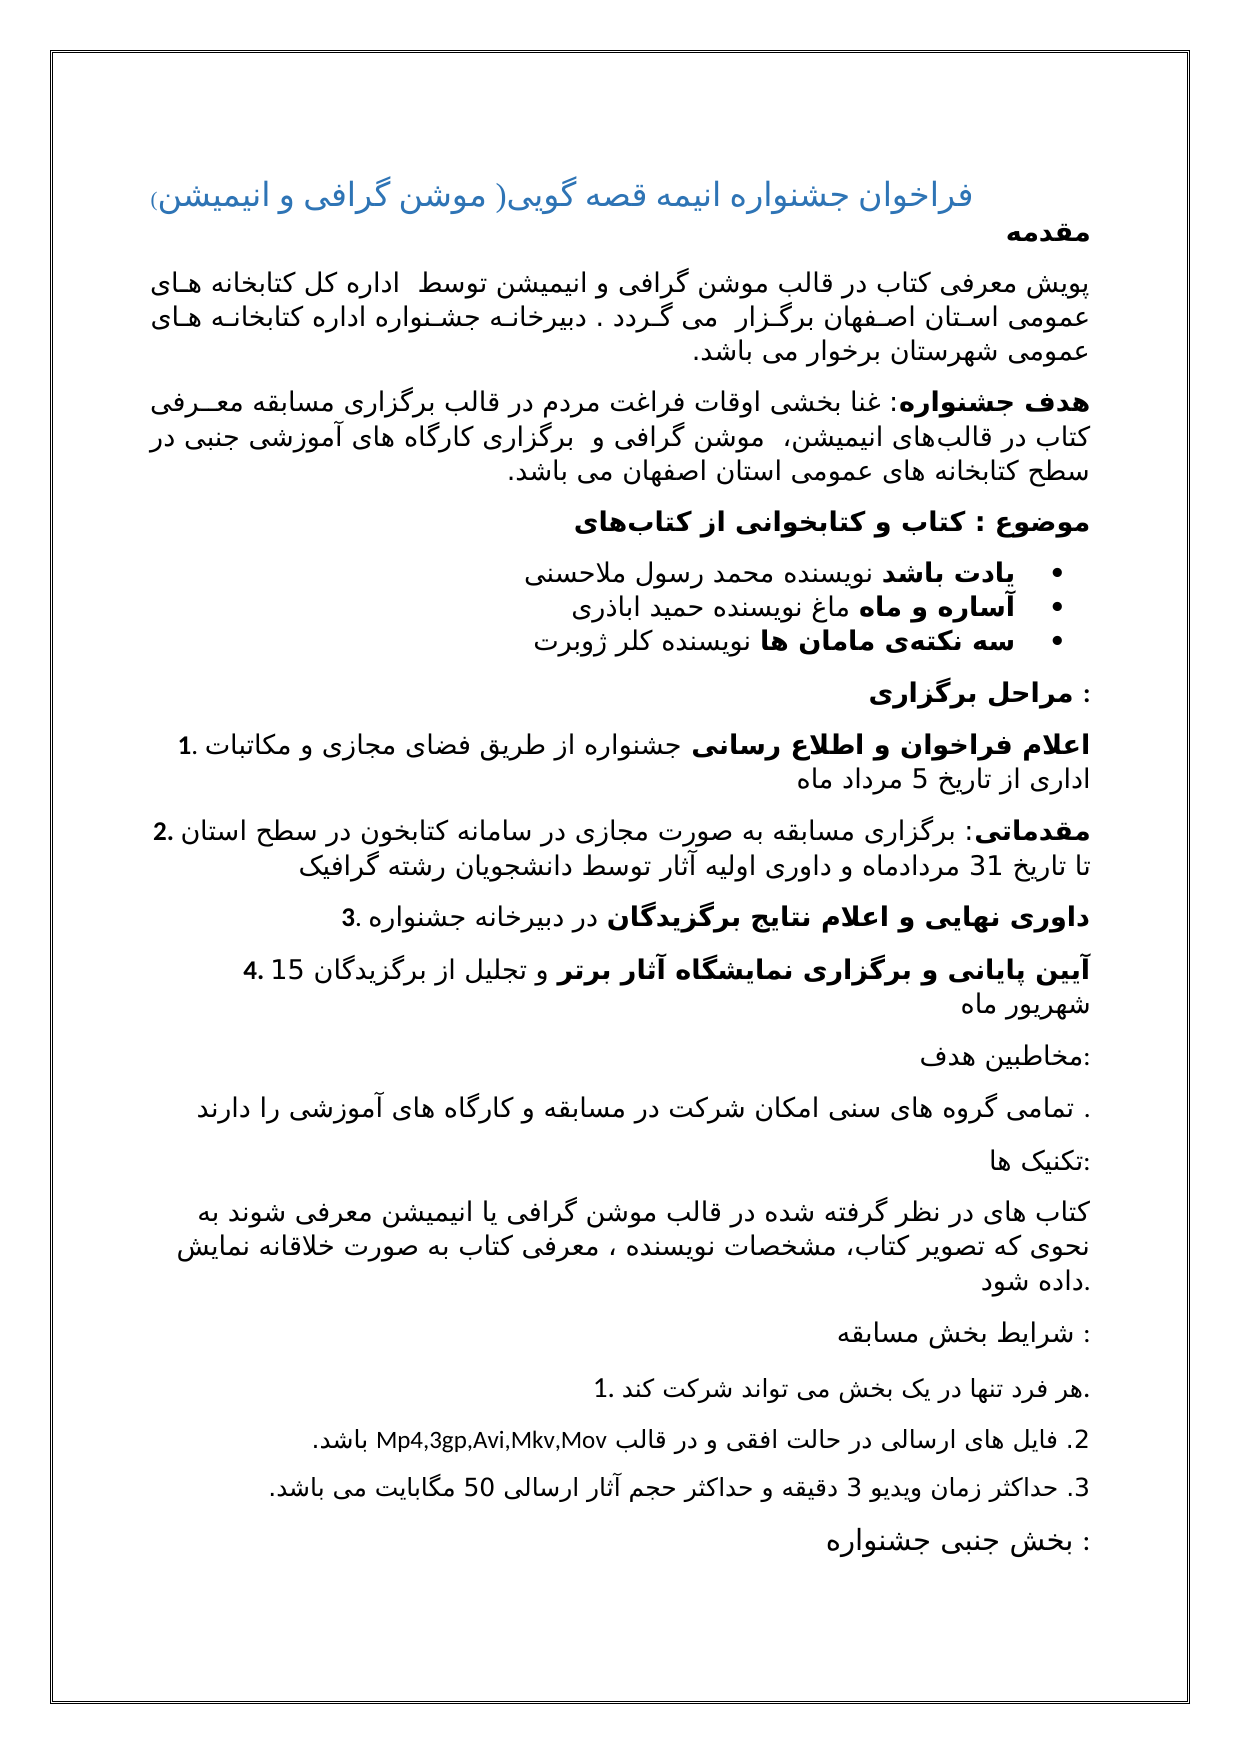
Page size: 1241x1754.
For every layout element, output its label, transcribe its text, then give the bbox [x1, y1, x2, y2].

text پویش معرفی کتاب در قالب موشن گرافی و انیمیشن توسط اداره کل کتابخانه های عمومی استان اصفهان برگزار می گردد . دبیرخانه جشنواره اداره کتابخانه های عمومی شهرستان برخوار می باشد. [150, 267, 1090, 367]
text بخش جنبی جشنواره : [150, 1522, 1090, 1557]
text مقدمه [150, 216, 1090, 248]
text کتاب های در نظر گرفته شده در قالب موشن گرافی یا انیمیشن معرفی شوند به نحوی که تصویر کتاب، مشخصات نویسنده ، معرفی کتاب به صورت خلاقانه نمایش داده شود. [150, 1196, 1090, 1297]
text 4. آیین پایانی و برگزاری نمایشگاه آثار برتر و تجلیل از برگزیدگان 15 شهریور ماه [150, 953, 1090, 1020]
text 2. فایل های ارسالی در حالت افقی و در قالب Mp4,3gp,Avi,Mkv,Mov باشد. [150, 1424, 1090, 1454]
text مخاطبین هدف: [150, 1039, 1090, 1072]
text تمامی گروه های سنی امکان شرکت در مسابقه و کارگاه های آموزشی را دارند . [150, 1091, 1090, 1124]
text مراحل برگزاری : [150, 676, 1090, 709]
text موضوع : کتاب و کتابخوانی از کتاب‌های [150, 506, 1090, 538]
list سه نکته‌ی مامان ها نویسنده کلر ژوبرت [150, 625, 1053, 657]
text هدف جشنواره: غنا بخشی اوقات فراغت مردم در قالب برگزاری مسابقه معرفی کتاب در قالب‌‎های انیمیشن، موشن گرافی و برگزاری کارگاه های آموزشی جنبی در سطح کتابخانه های عمومی استان اصفهان می باشد. [150, 386, 1090, 487]
list یادت باشد نویسنده محمد رسول ملاحسنی [150, 557, 1053, 588]
text تکنیک ها: [150, 1144, 1090, 1177]
text 3. حداکثر زمان ویدیو 3 دقیقه و حداکثر حجم آثار ارسالی 50 مگابایت می باشد. [150, 1473, 1090, 1503]
text 1. هر فرد تنها در یک بخش می تواند شرکت کند. [150, 1369, 1090, 1404]
text 3. داوری نهایی و اعلام نتایج برگزیدگان در دبیرخانه جشنواره [150, 901, 1090, 934]
text شرایط بخش مسابقه : [150, 1317, 1090, 1349]
subtitle فراخوان جشنواره انیمه قصه گویی( موشن گرافی و انیمیشن) [150, 175, 1090, 213]
text 2. مقدماتی: برگزاری مسابقه به صورت مجازی در سامانه کتابخون در سطح استان تا تاریخ 31 مردادماه و داوری اولیه آثار توسط دانشجویان رشته گرافیک [150, 814, 1090, 881]
text 1. اعلام فراخوان و اطلاع رسانی جشنواره از طریق فضای مجازی و مکاتبات اداری از تاریخ 5 مرداد ماه [150, 728, 1090, 795]
list آساره و ماه ماغ نویسنده حمید اباذری [150, 591, 1053, 623]
